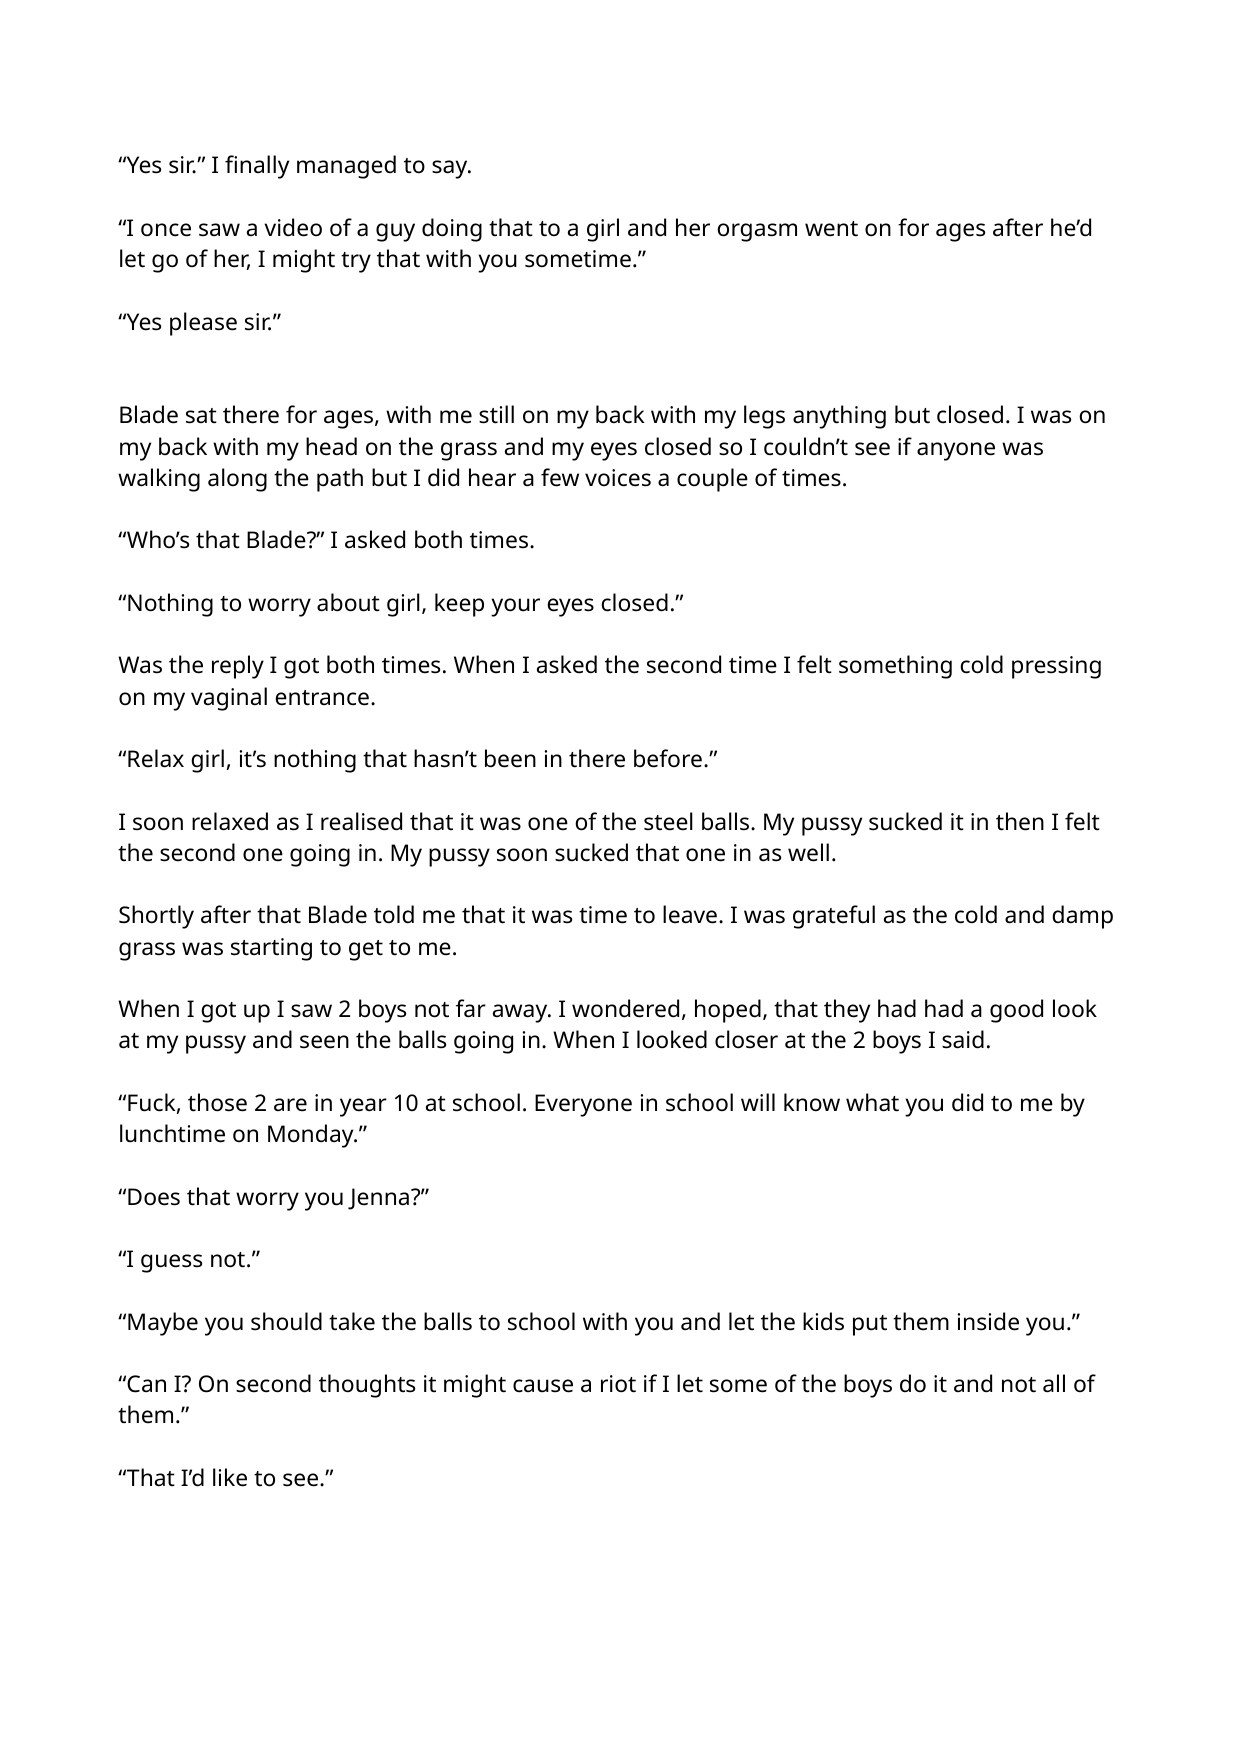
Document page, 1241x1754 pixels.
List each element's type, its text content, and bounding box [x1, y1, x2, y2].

text I soon relaxed as I realised that it was one of the steel balls. My pussy sucked it in then I felt the second one going in. My pussy soon sucked that one in as well. [118, 806, 1122, 868]
text When I got up I saw 2 boys not far away. I wondered, hoped, that they had had a good look at my pussy and seen the balls going in. When I looked closer at the 2 boys I said. [118, 993, 1122, 1056]
text “Fuck, those 2 are in year 10 at school. Everyone in school will know what you did to me by lunchtime on Monday.” [118, 1087, 1122, 1149]
text “I once saw a video of a guy doing that to a girl and her orgasm went on for ages after he’d let go of her, I might try that with you sometime.” [118, 212, 1122, 274]
text “I guess not.” [118, 1243, 1122, 1274]
text “Can I? On second thoughts it might cause a riot if I let some of the boys do it and not all of them.” [118, 1368, 1122, 1431]
text Blade sat there for ages, with me still on my back with my legs anything but closed. I was on my back with my head on the grass and my eyes closed so I couldn’t see if anyone was walking along the path but I did hear a few voices a couple of times. [118, 399, 1122, 493]
text Shortly after that Blade told me that it was time to leave. I was grateful as the cold and damp grass was starting to get to me. [118, 899, 1122, 962]
text “That I’d like to see.” [118, 1462, 1122, 1493]
text “Yes sir.” I finally managed to say. [118, 149, 1122, 181]
text “Who’s that Blade?” I asked both times. [118, 524, 1122, 556]
text “Does that worry you Jenna?” [118, 1181, 1122, 1212]
text “Relax girl, it’s nothing that hasn’t been in there before.” [118, 743, 1122, 774]
text Was the reply I got both times. When I asked the second time I felt something cold pressing on my vaginal entrance. [118, 649, 1122, 712]
text “Nothing to worry about girl, keep your eyes closed.” [118, 587, 1122, 618]
text “Maybe you should take the balls to school with you and let the kids put them inside you.” [118, 1306, 1122, 1337]
text “Yes please sir.” [118, 306, 1122, 337]
